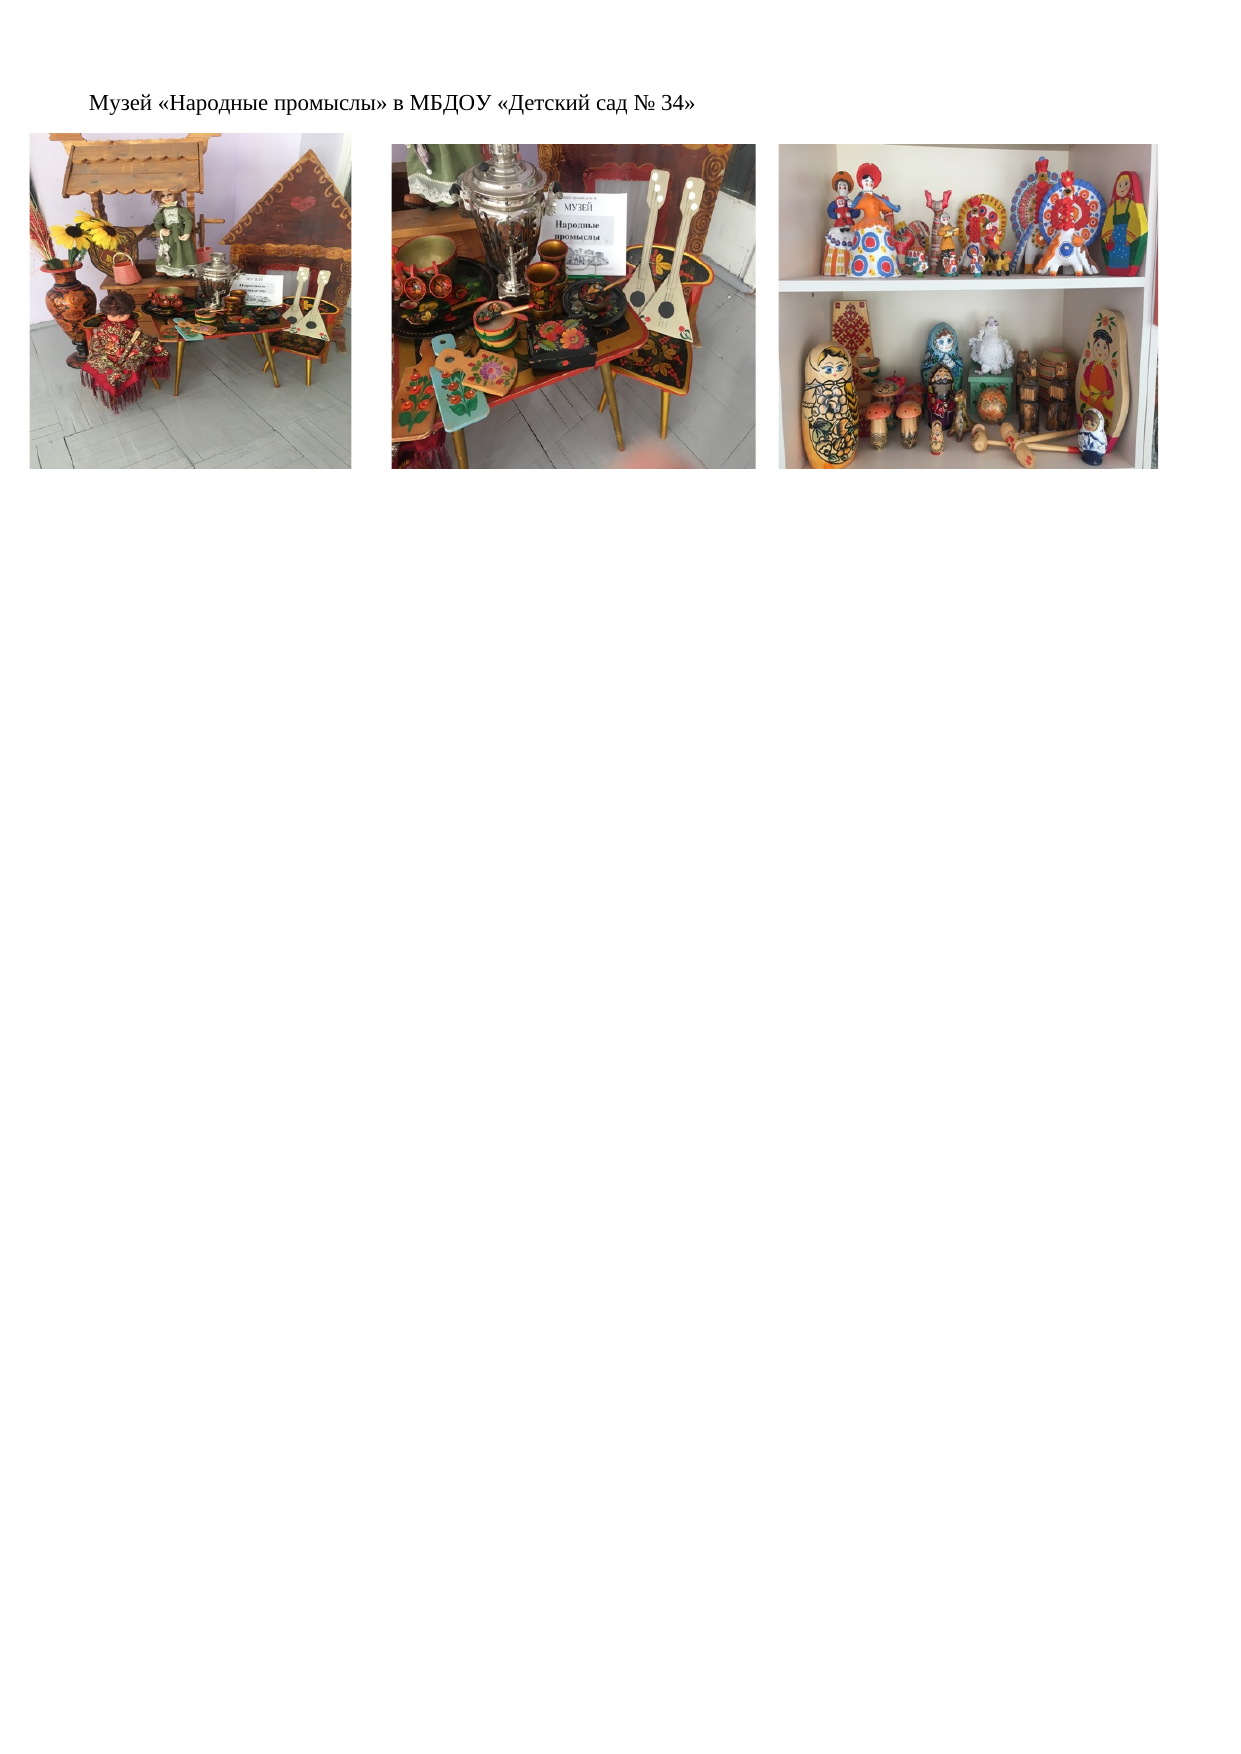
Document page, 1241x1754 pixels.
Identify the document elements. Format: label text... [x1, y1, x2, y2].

picture [778, 144, 1159, 469]
text Музей «Народные промыслы» в МБДОУ «Детский сад № 34» [89, 89, 1181, 115]
picture [391, 144, 756, 469]
picture [29, 133, 352, 469]
